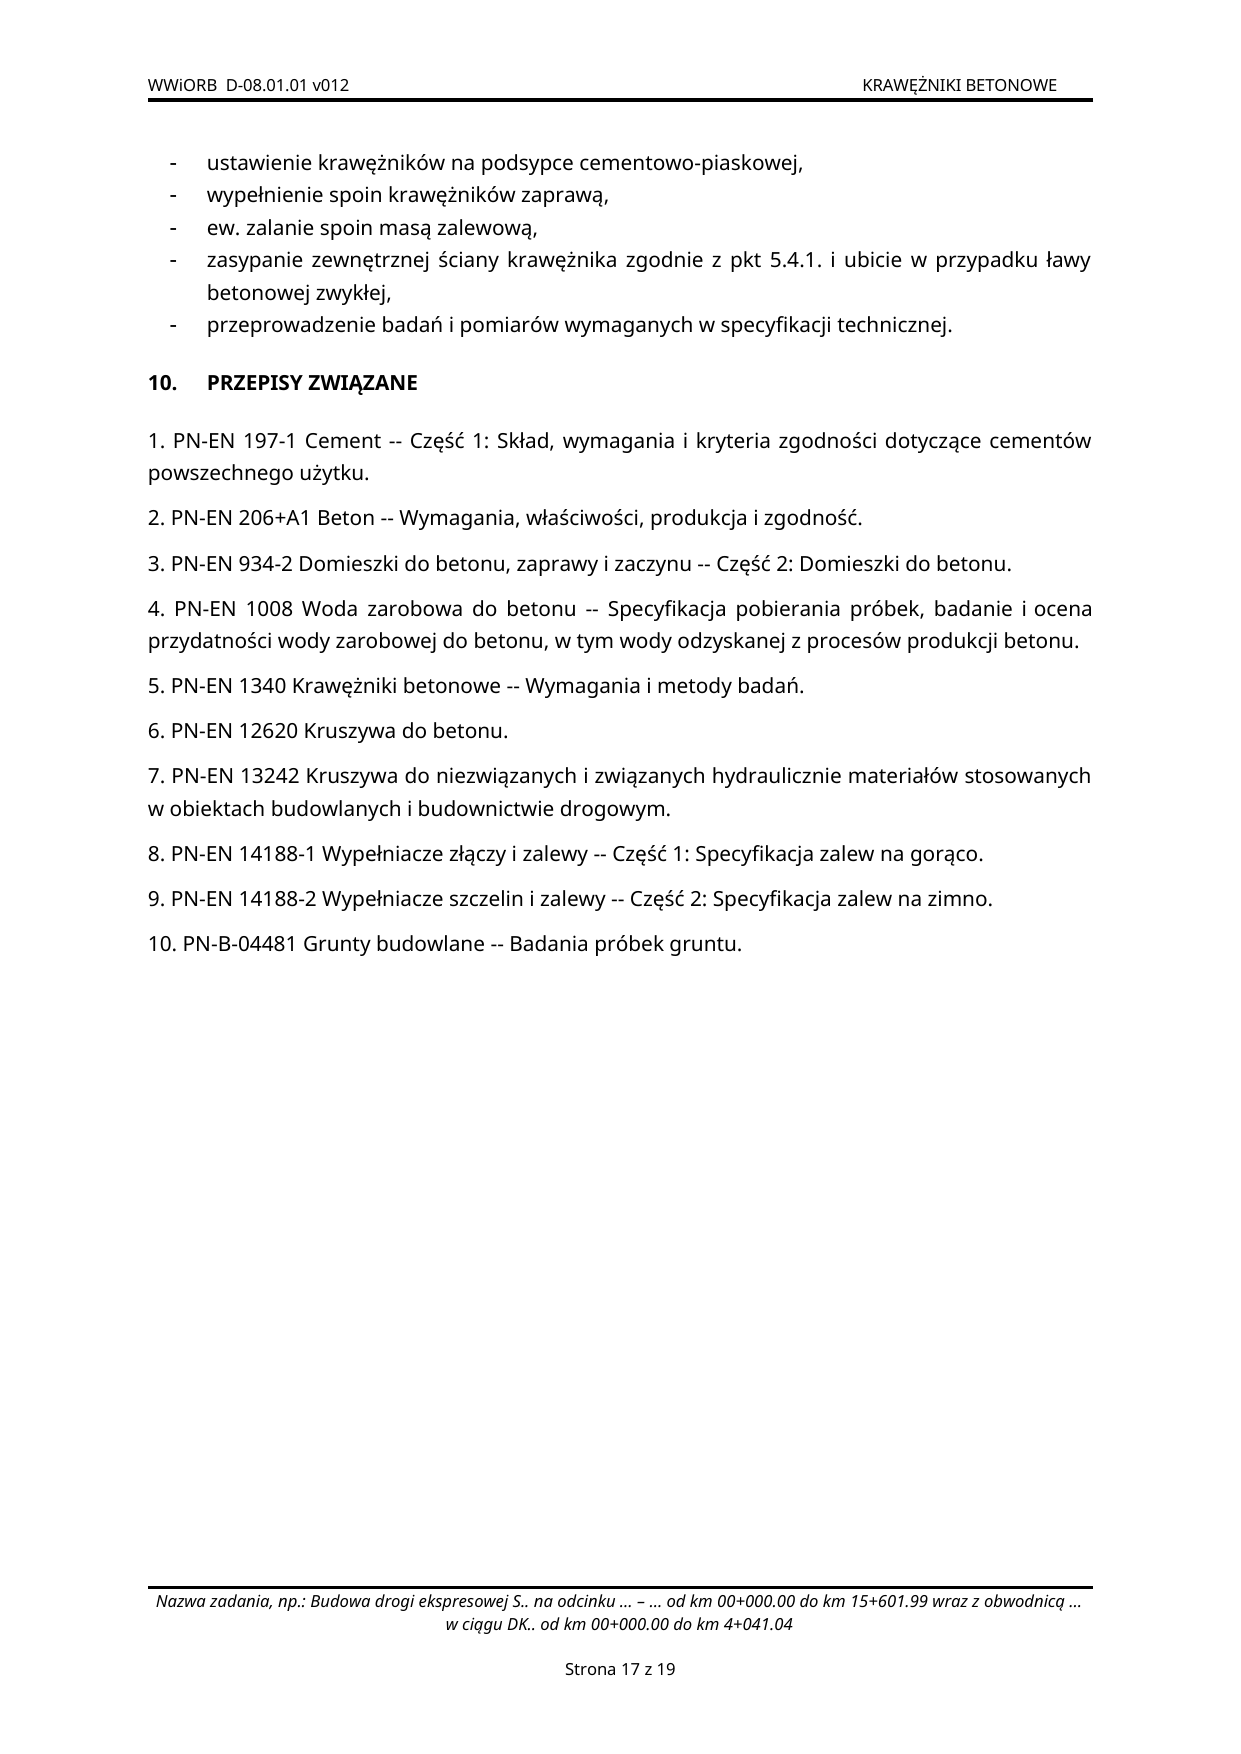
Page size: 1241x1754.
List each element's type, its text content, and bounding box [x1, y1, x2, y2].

text 1. PN-EN 197-1 Cement -- Część 1: Skład, wymagania i kryteria zgodności dotyczące cementów powszechnego użytku. [148, 426, 1093, 487]
text 9. PN-EN 14188-2 Wypełniacze szczelin i zalewy -- Część 2: Specyfikacja zalew na zimno. [148, 884, 1093, 913]
subtitle przeprowadzenie badań i pomiarów wymaganych w specyfikacji technicznej. [169, 311, 1093, 339]
text 7. PN-EN 13242 Kruszywa do niezwiązanych i związanych hydraulicznie materiałów stosowanych w obiektach budowlanych i budownictwie drogowym. [148, 762, 1093, 823]
text 5. PN-EN 1340 Krawężniki betonowe -- Wymagania i metody badań. [148, 671, 1093, 700]
subtitle PRZEPISY ZWIĄZANE [148, 368, 1093, 397]
text 10. PN-B-04481 Grunty budowlane -- Badania próbek gruntu. [148, 929, 1093, 958]
subtitle ustawienie krawężników na podsypce cementowo-piaskowej, [169, 148, 1093, 176]
text 3. PN-EN 934-2 Domieszki do betonu, zaprawy i zaczynu -- Część 2: Domieszki do betonu. [148, 549, 1093, 577]
text 6. PN-EN 12620 Kruszywa do betonu. [148, 717, 1093, 745]
text 2. PN-EN 206+A1 Beton -- Wymagania, właściwości, produkcja i zgodność. [148, 503, 1093, 532]
subtitle wypełnienie spoin krawężników zaprawą, [169, 180, 1093, 209]
text 4. PN-EN 1008 Woda zarobowa do betonu -- Specyfikacja pobierania próbek, badanie i ocena przydatności wody zarobowej do betonu, w tym wody odzyskanej z procesów produkcji betonu. [148, 594, 1093, 655]
text 8. PN-EN 14188-1 Wypełniacze złączy i zalewy -- Część 1: Specyfikacja zalew na gorąco. [148, 839, 1093, 868]
subtitle ew. zalanie spoin masą zalewową, [169, 213, 1093, 241]
subtitle zasypanie zewnętrznej ściany krawężnika zgodnie z pkt 5.4.1. i ubicie w przypadku ławy betonowej zwykłej, [169, 245, 1093, 306]
